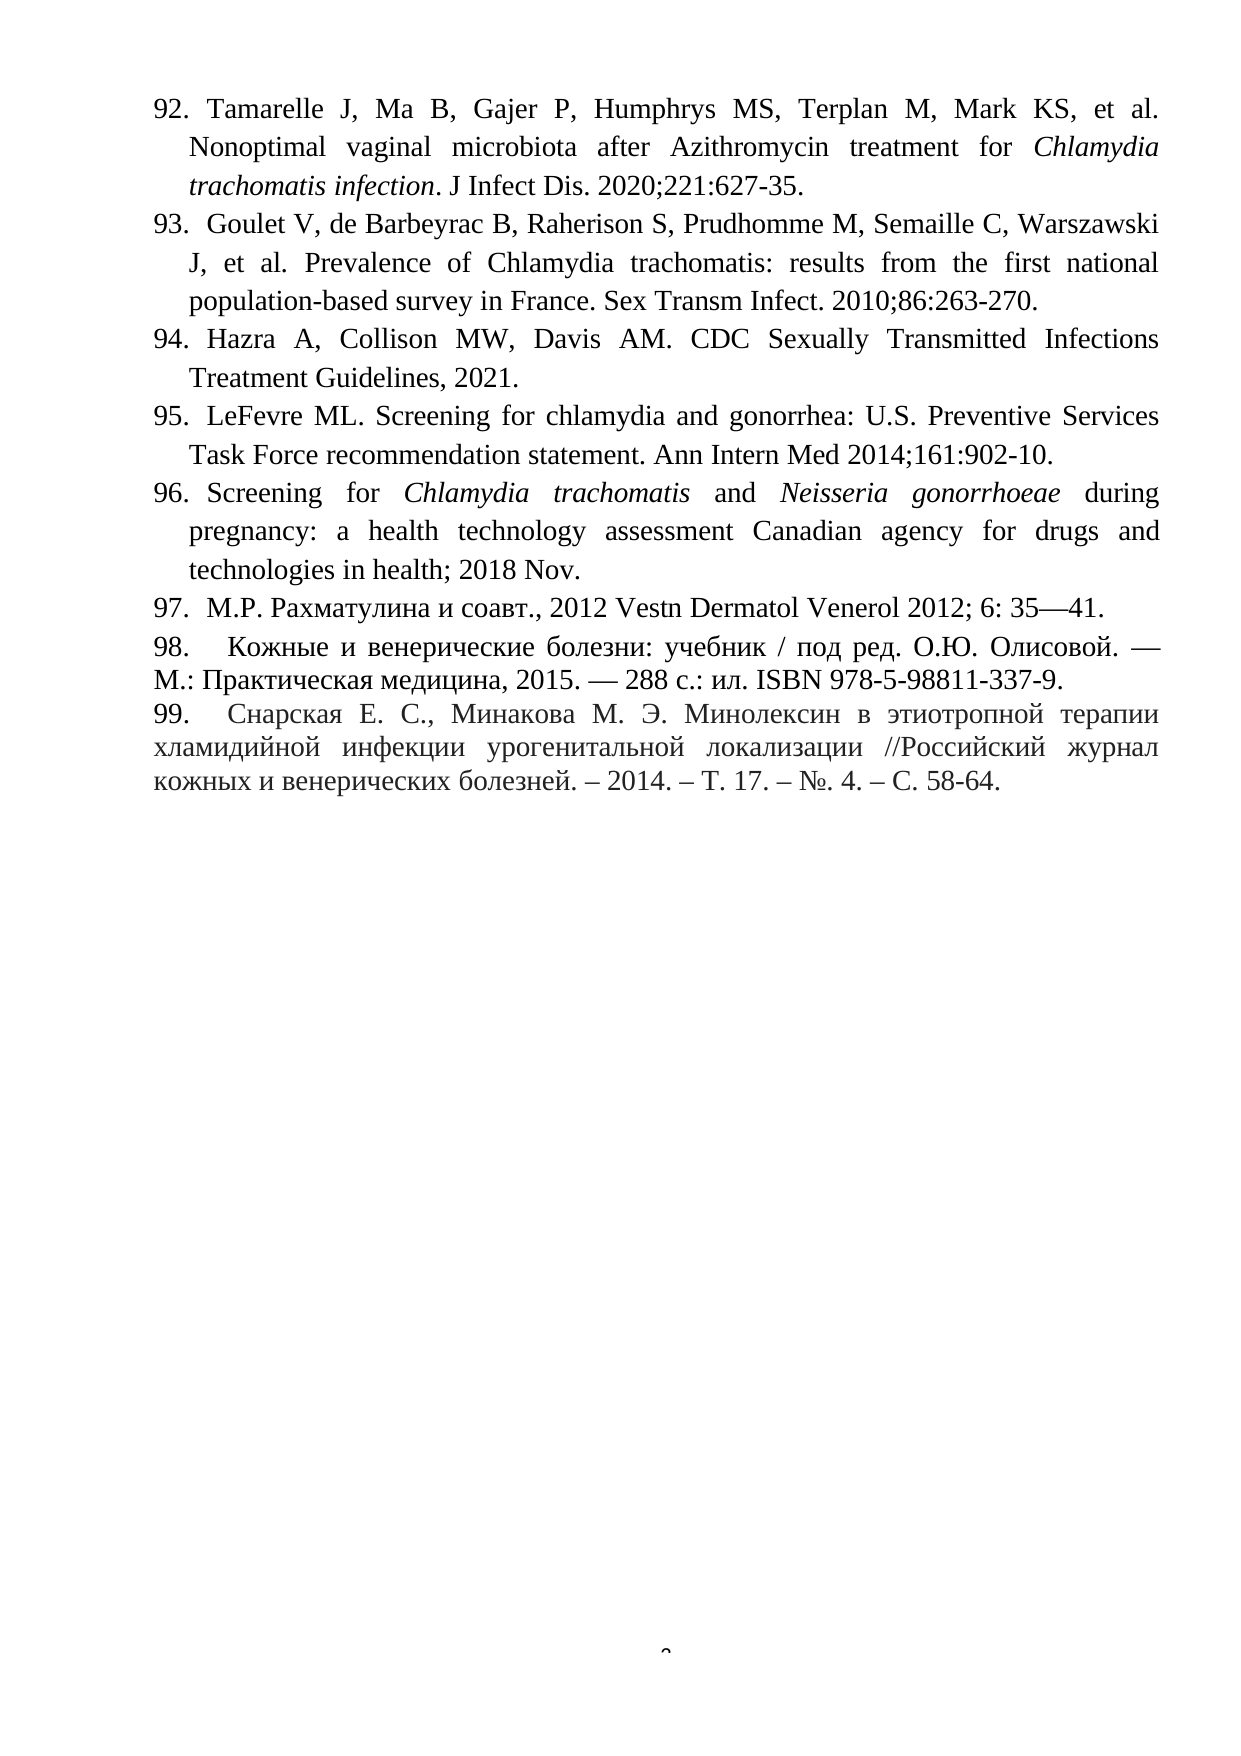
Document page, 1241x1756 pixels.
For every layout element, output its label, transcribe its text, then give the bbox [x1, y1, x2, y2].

list Снарская Е. С., Минакова М. Э. Минолексин в этиотропной терапии хламидийной инфекции урогенитальной локализации //Российский журнал кожных и венерических болезней. – 2014. – Т. 17. – №. 4. – С. 58-64. [153, 696, 1159, 797]
list Кожные и венерические болезни: учебник / под ред. О.Ю. Олисовой. — М.: Практическая медицина, 2015. — 288 с.: ил. ISBN 978-5-98811-337-9. [153, 629, 1160, 696]
list Tamarelle J, Ma B, Gajer P, Humphrys MS, Terplan M, Mark KS, et al. Nonoptimal vaginal microbiota after Azithromycin treatment for Chlamydia trachomatis infection. J Infect Dis. 2020;221:627-35. [153, 91, 1160, 202]
list Goulet V, de Barbeyrac B, Raherison S, Prudhomme M, Semaille C, Warszawski J, et al. Prevalence of Chlamydia trachomatis: results from the first national population-based survey in France. Sex Transm Infect. 2010;86:263-270. [153, 207, 1159, 317]
list М.Р. Рахматулина и соавт., 2012 Vestn Dermatol Venerol 2012; 6: 35—41. [153, 590, 1171, 624]
list LeFevre ML. Screening for chlamydia and gonorrhea: U.S. Preventive Services Task Force recommendation statement. Ann Intern Med 2014;161:902-10. [153, 398, 1159, 470]
list Hazra A, Collison MW, Davis AM. CDC Sexually Transmitted Infections Treatment Guidelines, 2021. [153, 322, 1159, 393]
list Screening for Chlamydia trachomatis and Neisseria gonorrhoeae during pregnancy: a health technology assessment Canadian agency for drugs and technologies in health; 2018 Nov. [153, 475, 1160, 585]
